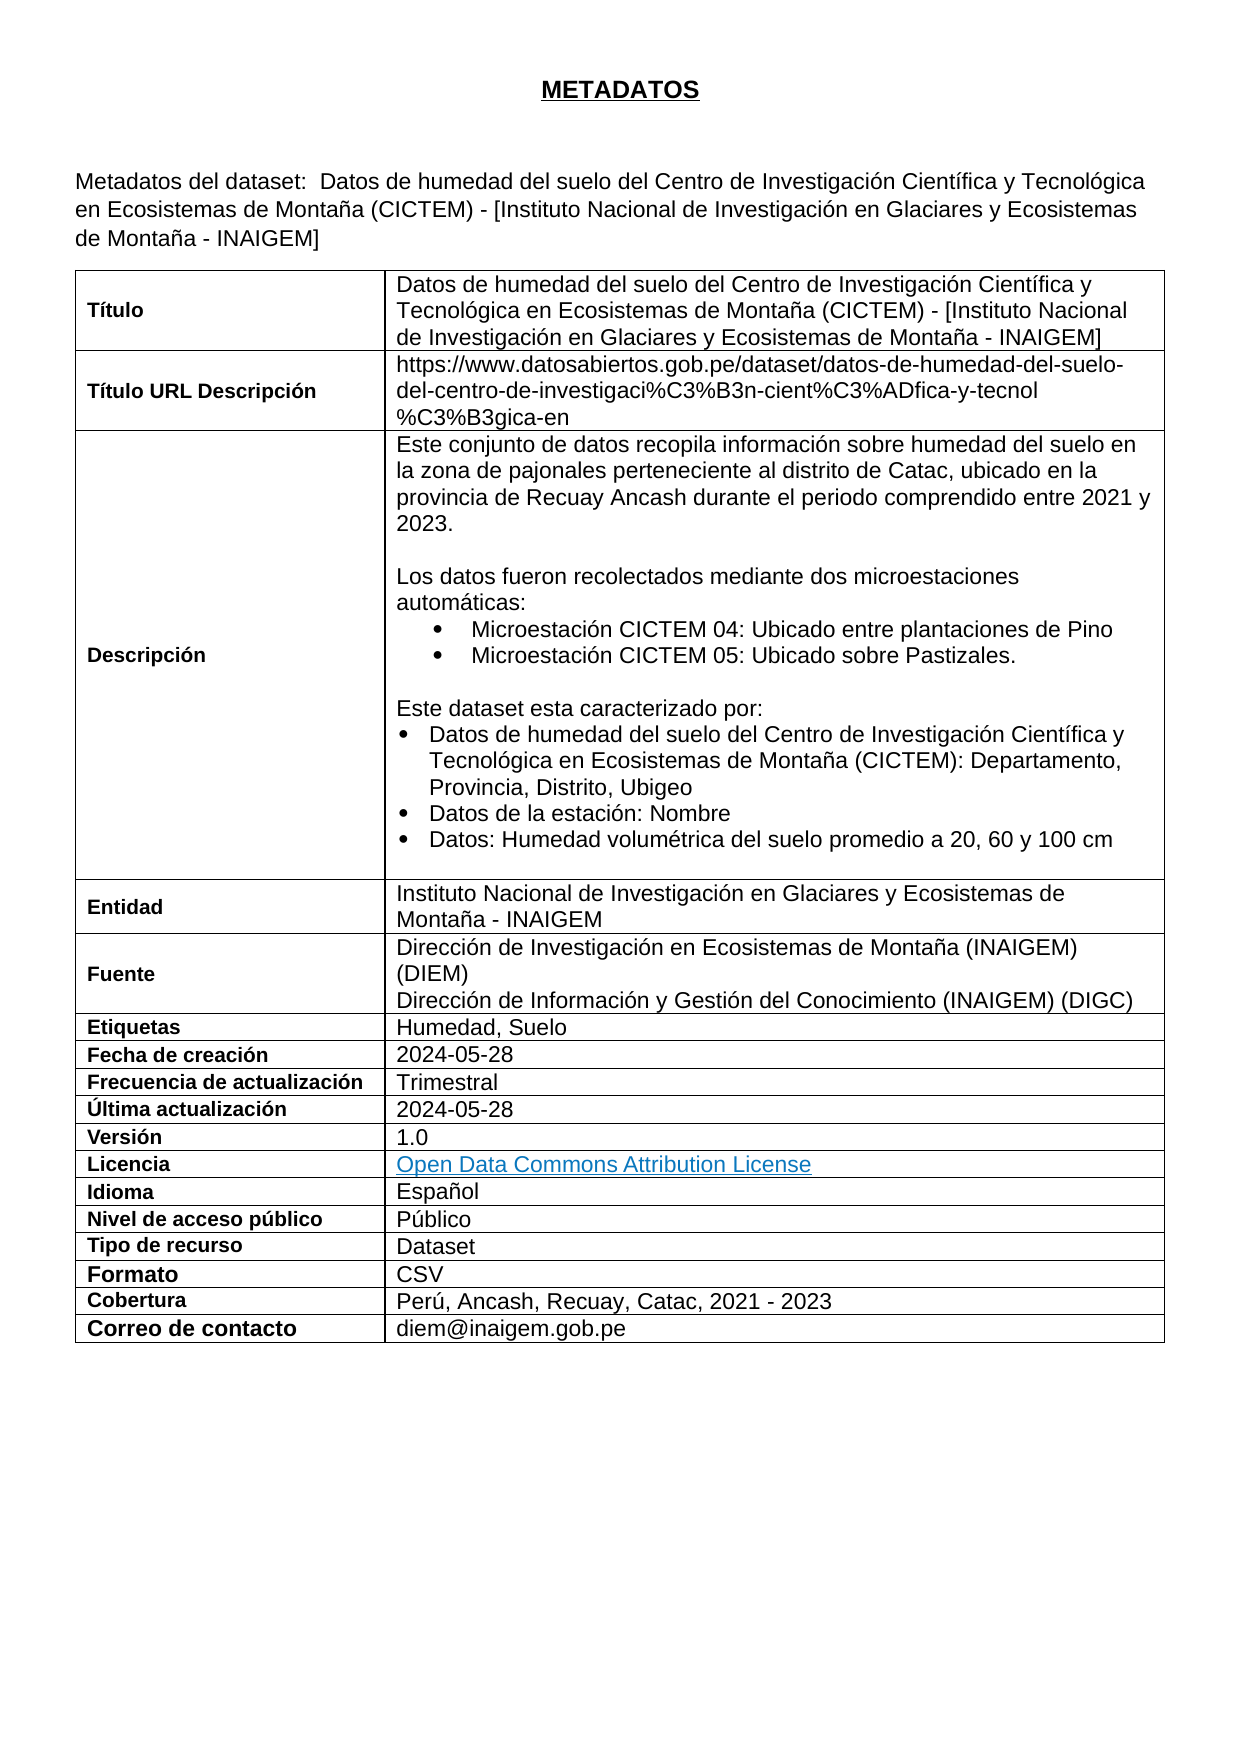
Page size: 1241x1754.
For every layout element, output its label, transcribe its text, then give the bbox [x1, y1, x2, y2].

table_cell Última actualización [76, 1096, 384, 1122]
table_cell Idioma [76, 1178, 384, 1205]
table_cell Instituto Nacional de Investigación en Glaciares y Ecosistemas de Montaña - INAIGEM [386, 880, 1164, 933]
table_cell Open Data Commons Attribution License [386, 1151, 1164, 1177]
table_cell Título URL Descripción [76, 351, 384, 430]
table_cell Fuente [76, 934, 384, 1013]
table_cell Este conjunto de datos recopila información sobre humedad del suelo en la zona de pajonales perteneciente al distrito de Catac, ubicado en la provincia de Recuay Ancash durante el periodo comprendido entre 2021 y 2023. Los datos fueron recolectados mediante dos microestaciones automáticas: Microestación CICTEM 04: Ubicado entre plantaciones de Pino Microestación CICTEM 05: Ubicado sobre Pastizales. Este dataset esta caracterizado por: Datos de humedad del suelo del Centro de Investigación Científica y Tecnológica en Ecosistemas de Montaña (CICTEM): Departamento, Provincia, Distrito, Ubigeo Datos de la estación: Nombre Datos: Humedad volumétrica del suelo promedio a 20, 60 y 100 cm [386, 431, 1164, 879]
table_cell 2024-05-28 [386, 1096, 1164, 1122]
table_cell Entidad [76, 880, 384, 933]
table_cell Público [386, 1206, 1164, 1232]
table_cell CSV [386, 1261, 1164, 1287]
table_cell Frecuencia de actualización [76, 1069, 384, 1095]
table_cell Formato [76, 1261, 384, 1287]
table_cell Dataset [386, 1233, 1164, 1259]
table_cell Fecha de creación [76, 1041, 384, 1068]
table_cell Licencia [76, 1151, 384, 1177]
table_cell Tipo de recurso [76, 1233, 384, 1259]
text METADATOS [75, 75, 1165, 104]
table_cell Trimestral [386, 1069, 1164, 1095]
table_header Título [76, 271, 384, 350]
text Metadatos del dataset: Datos de humedad del suelo del Centro de Investigación Científica y Tecnológica en Ecosistemas de Montaña (CICTEM) - [Instituto Nacional de Investigación en Glaciares y Ecosistemas de Montaña - INAIGEM] [75, 168, 1165, 251]
table_cell Nivel de acceso público [76, 1206, 384, 1232]
table_cell Versión [76, 1124, 384, 1150]
table_cell Español [386, 1178, 1164, 1205]
table_cell 2024-05-28 [386, 1041, 1164, 1068]
table_cell Dirección de Investigación en Ecosistemas de Montaña (INAIGEM) (DIEM) Dirección de Información y Gestión del Conocimiento (INAIGEM) (DIGC) [386, 934, 1164, 1013]
table_cell Humedad, Suelo [386, 1014, 1164, 1040]
table_cell Correo de contacto [76, 1315, 384, 1342]
table_cell 1.0 [386, 1124, 1164, 1150]
table_cell Perú, Ancash, Recuay, Catac, 2021 - 2023 [386, 1288, 1164, 1314]
table_cell Cobertura [76, 1288, 384, 1314]
table_header Datos de humedad del suelo del Centro de Investigación Científica y Tecnológica en Ecosistemas de Montaña (CICTEM) - [Instituto Nacional de Investigación en Glaciares y Ecosistemas de Montaña - INAIGEM] [386, 271, 1164, 350]
table_cell https://www.datosabiertos.gob.pe/dataset/datos-de-humedad-del-suelo-del-centro-de-investigaci%C3%B3n-cient%C3%ADfica-y-tecnol%C3%B3gica-en [386, 351, 1164, 430]
table_cell Descripción [76, 431, 384, 879]
table_cell diem@inaigem.gob.pe [386, 1315, 1164, 1342]
table_cell Etiquetas [76, 1014, 384, 1040]
